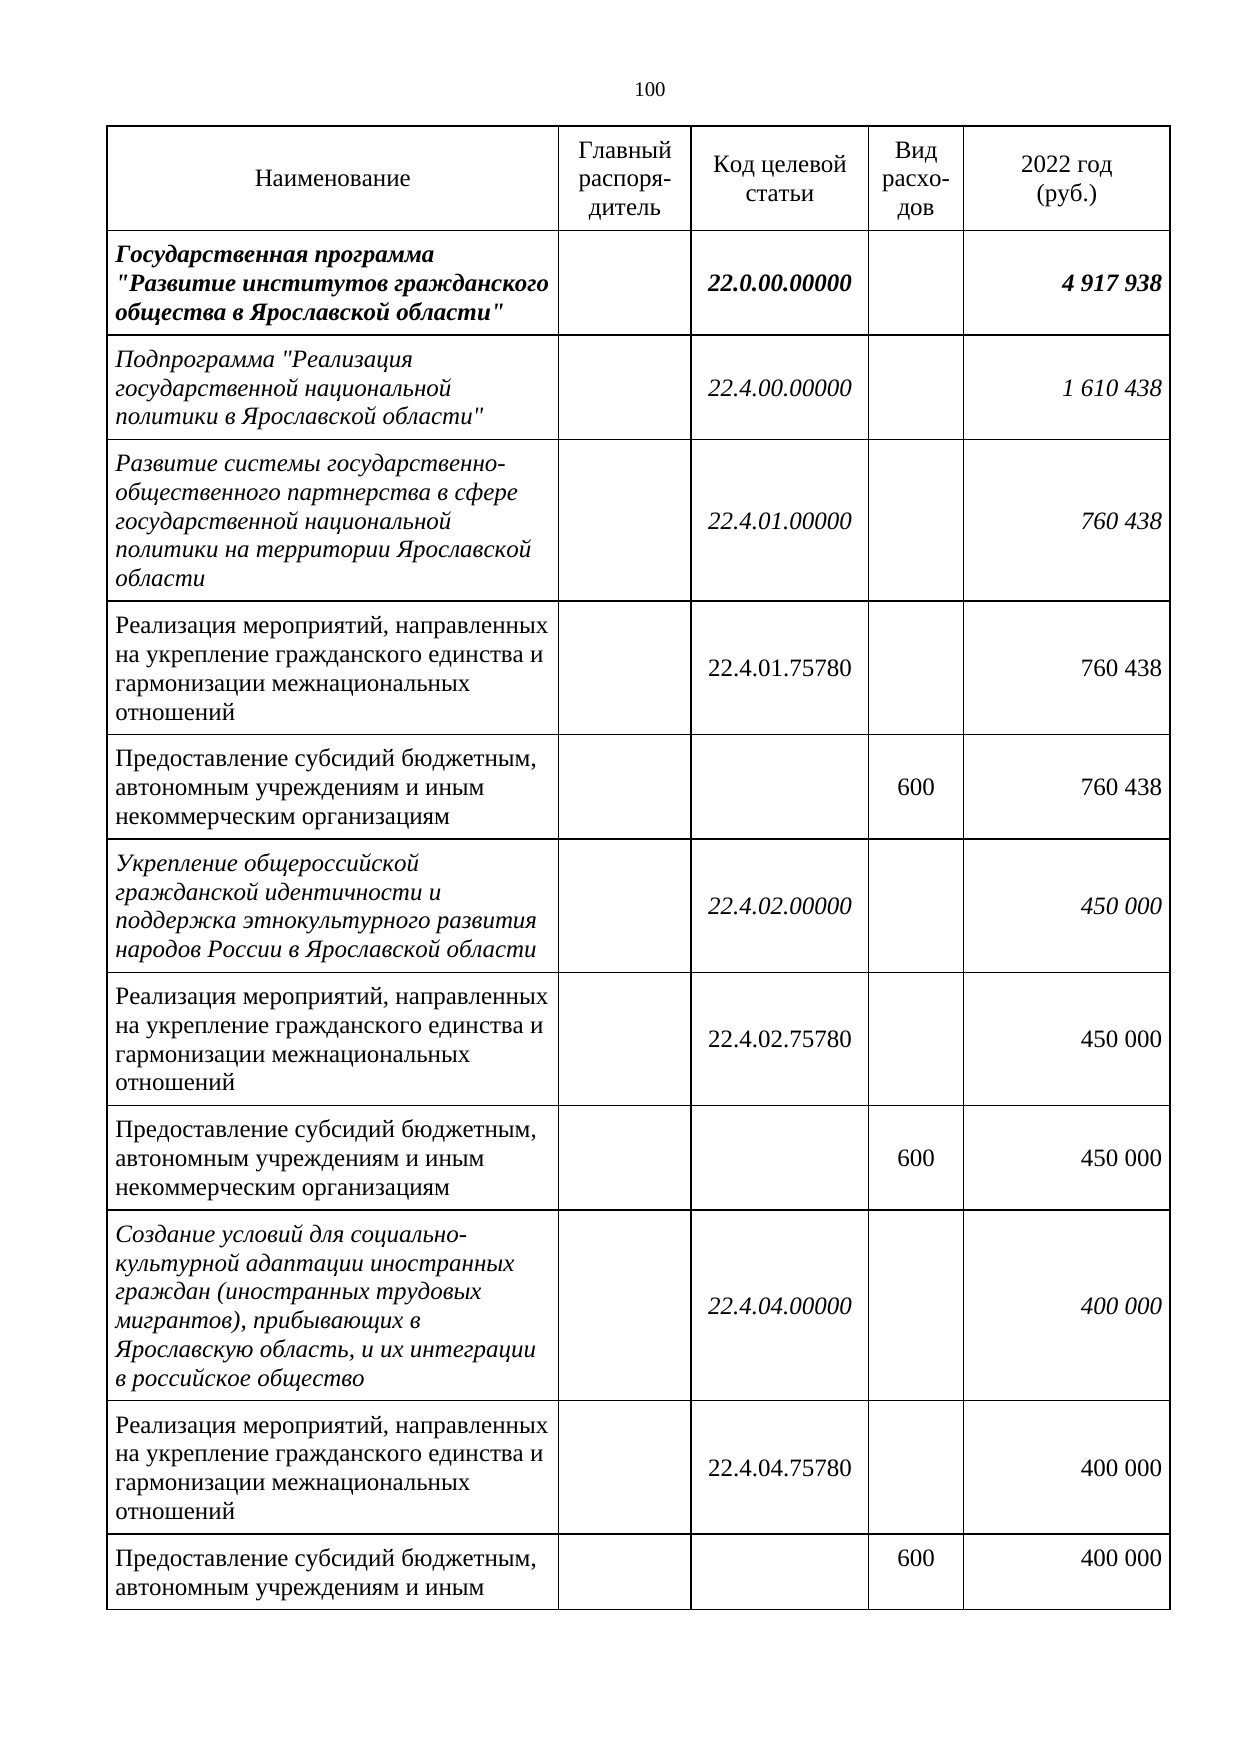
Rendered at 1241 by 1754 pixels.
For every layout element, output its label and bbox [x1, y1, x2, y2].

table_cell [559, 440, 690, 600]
table_header [108, 127, 558, 229]
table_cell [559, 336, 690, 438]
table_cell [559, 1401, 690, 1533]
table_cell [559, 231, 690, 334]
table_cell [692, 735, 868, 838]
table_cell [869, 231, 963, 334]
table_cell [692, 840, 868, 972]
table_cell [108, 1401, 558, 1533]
table_header [869, 127, 963, 229]
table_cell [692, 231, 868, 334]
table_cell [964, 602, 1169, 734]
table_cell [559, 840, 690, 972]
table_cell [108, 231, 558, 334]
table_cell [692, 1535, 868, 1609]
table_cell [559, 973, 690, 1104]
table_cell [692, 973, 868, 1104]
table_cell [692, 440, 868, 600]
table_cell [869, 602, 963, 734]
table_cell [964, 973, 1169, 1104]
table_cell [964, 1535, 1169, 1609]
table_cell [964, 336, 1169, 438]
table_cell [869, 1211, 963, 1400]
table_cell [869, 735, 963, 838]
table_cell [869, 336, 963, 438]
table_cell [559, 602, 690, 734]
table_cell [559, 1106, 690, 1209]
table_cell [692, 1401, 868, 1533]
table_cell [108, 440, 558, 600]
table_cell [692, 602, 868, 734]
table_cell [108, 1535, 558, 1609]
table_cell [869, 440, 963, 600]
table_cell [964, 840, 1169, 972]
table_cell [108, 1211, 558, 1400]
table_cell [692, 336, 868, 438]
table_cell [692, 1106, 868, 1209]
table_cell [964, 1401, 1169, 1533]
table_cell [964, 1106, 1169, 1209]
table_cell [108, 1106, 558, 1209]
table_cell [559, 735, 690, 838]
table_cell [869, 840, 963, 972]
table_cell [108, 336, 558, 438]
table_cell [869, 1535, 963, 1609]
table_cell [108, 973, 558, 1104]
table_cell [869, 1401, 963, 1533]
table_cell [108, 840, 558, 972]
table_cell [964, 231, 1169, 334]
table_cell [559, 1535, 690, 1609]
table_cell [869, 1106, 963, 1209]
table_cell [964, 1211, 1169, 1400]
table_header [692, 127, 868, 229]
table_header [559, 127, 690, 229]
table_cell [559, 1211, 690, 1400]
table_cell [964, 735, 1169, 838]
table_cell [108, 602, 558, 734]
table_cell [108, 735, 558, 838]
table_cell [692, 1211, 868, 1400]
table_header [964, 127, 1169, 229]
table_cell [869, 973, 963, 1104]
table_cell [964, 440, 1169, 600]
